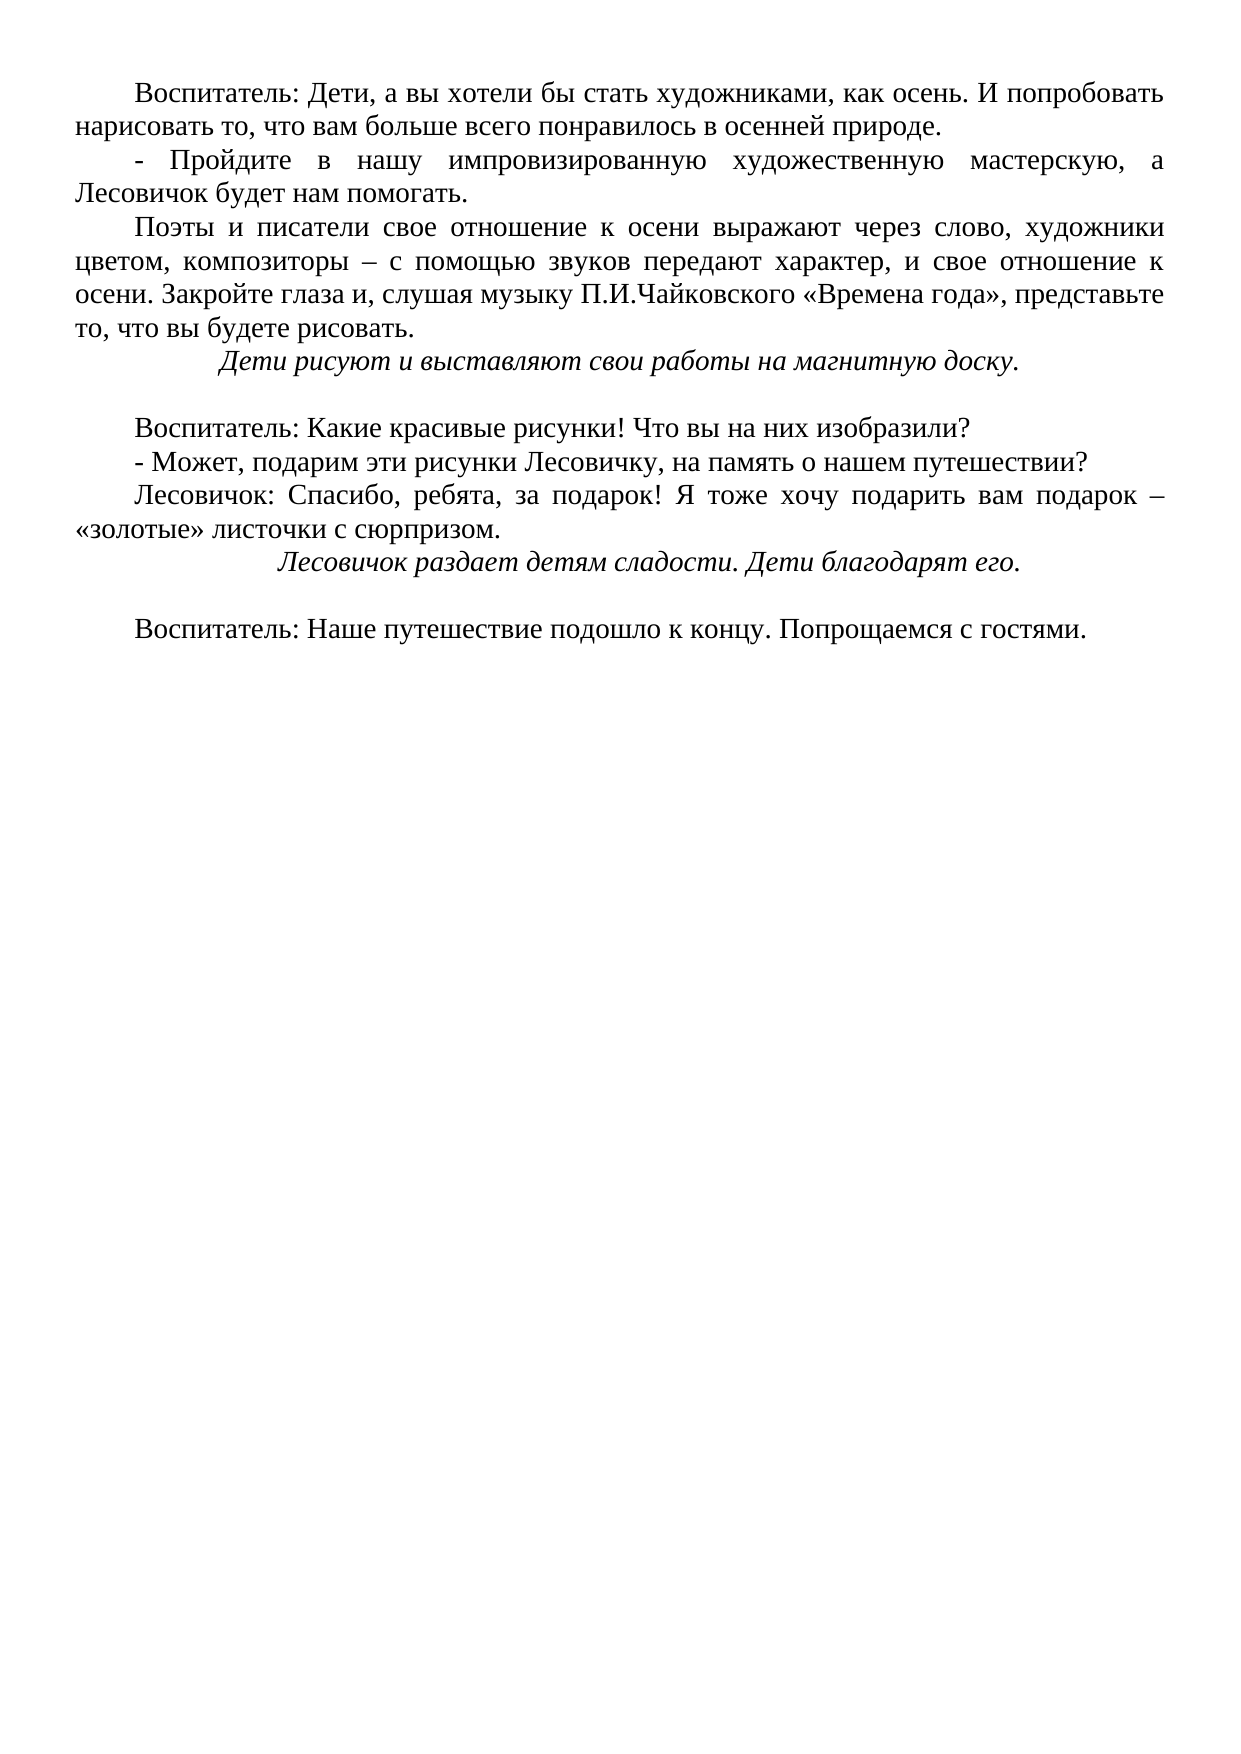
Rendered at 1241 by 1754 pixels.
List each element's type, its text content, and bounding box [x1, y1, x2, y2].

text Воспитатель: Какие красивые рисунки! Что вы на них изобразили? [75, 410, 1165, 444]
text Дети рисуют и выставляют свои работы на магнитную доску. [75, 343, 1165, 377]
text Лесовичок: Спасибо, ребята, за подарок! Я тоже хочу подарить вам подарок – «золотые» листочки с сюрпризом. [75, 477, 1165, 544]
text Поэты и писатели свое отношение к осени выражают через слово, художники цветом, композиторы – с помощью звуков передают характер, и свое отношение к осени. Закройте глаза и, слушая музыку П.И.Чайковского «Времена года», представьте то, что вы будете рисовать. [75, 209, 1165, 343]
text - Пройдите в нашу импровизированную художественную мастерскую, а Лесовичок будет нам помогать. [75, 142, 1165, 209]
text Воспитатель: Наше путешествие подошло к концу. Попрощаемся с гостями. [75, 612, 1165, 645]
text Лесовичок раздает детям сладости. Дети благодарят его. [75, 544, 1165, 578]
text - Может, подарим эти рисунки Лесовичку, на память о нашем путешествии? [75, 444, 1165, 477]
text Воспитатель: Дети, а вы хотели бы стать художниками, как осень. И попробовать нарисовать то, что вам больше всего понравилось в осенней природе. [75, 75, 1165, 142]
